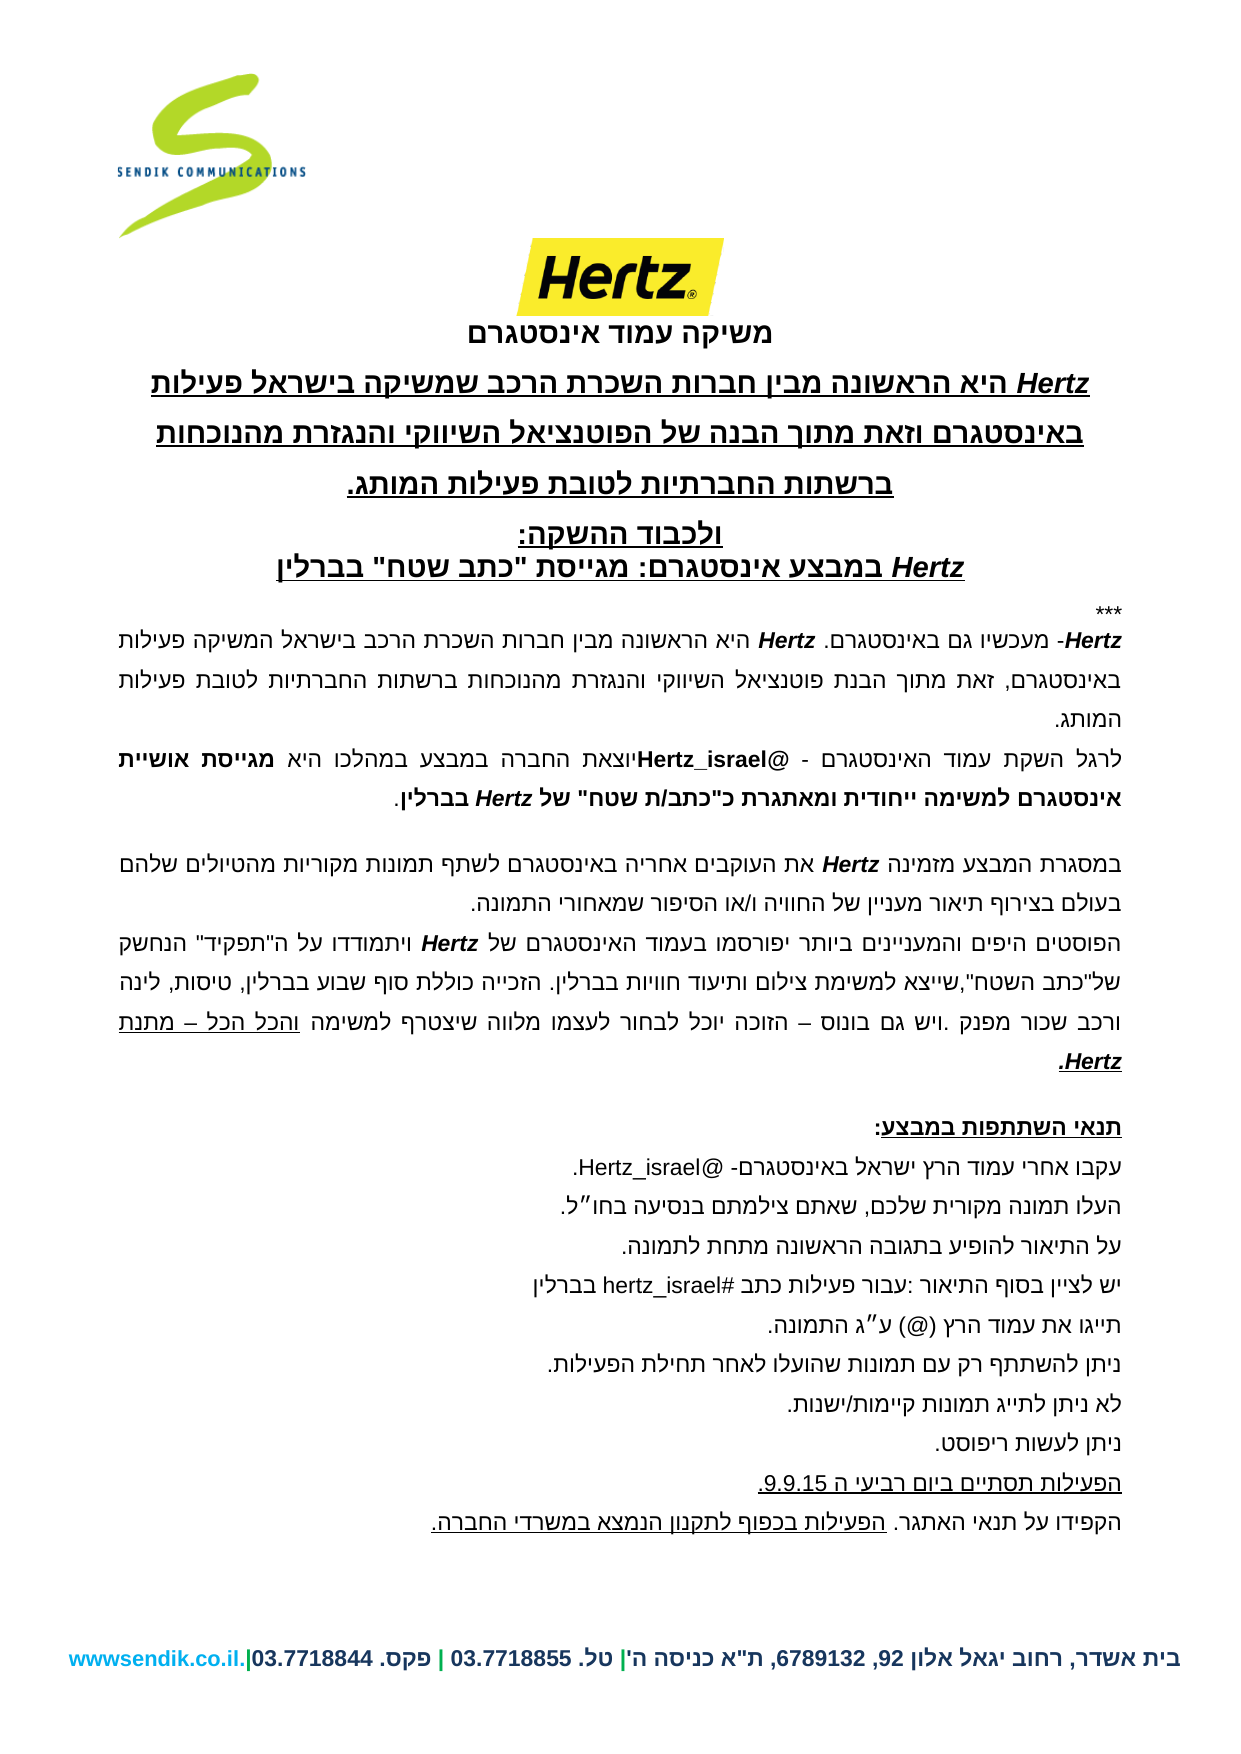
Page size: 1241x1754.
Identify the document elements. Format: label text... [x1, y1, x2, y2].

picture [516, 238, 724, 316]
text הפעילות תסתיים ביום רביעי ה 9.9.15. [118, 1469, 1122, 1496]
text תייגו את עמוד הרץ (@) ע״ג התמונה. [118, 1312, 1122, 1338]
text *** [118, 601, 1122, 627]
text הקפידו על תנאי האתגר. הפעילות בכפוף לתקנון הנמצא במשרדי החברה. [118, 1509, 1122, 1535]
text הפוסטים היפים והמעניינים ביותר יפורסמו בעמוד האינסטגרם של Hertz ויתמודדו על ה"תפקיד" הנחשק של"כתב השטח",שייצא למשימת צילום ותיעוד חוויות בברלין. הזכייה כוללת סוף שבוע בברלין, טיסות, לינה ורכב שכור מפנק .ויש גם בונוס – הזוכה יוכל לבחור לעצמו מלווה שיצטרף למשימה והכל הכל – מתנת Hertz. [118, 930, 1122, 1075]
text ניתן להשתתף רק עם תמונות שהועלו לאחר תחילת הפעילות. [118, 1351, 1122, 1377]
text משיקה עמוד אינסטגרם [118, 316, 1122, 349]
text במסגרת המבצע מזמינה Hertz את העוקבים אחריה באינסטגרם לשתף תמונות מקוריות מהטיולים שלהם בעולם בצירוף תיאור מעניין של החוויה ו/או הסיפור שמאחורי התמונה. [118, 851, 1122, 917]
text Hertz- מעכשיו גם באינסטגרם. Hertz היא הראשונה מבין חברות השכרת הרכב בישראל המשיקה פעילות באינסטגרם, זאת מתוך הבנת פוטנציאל השיווקי והנגזרת מהנוכחות ברשתות החברתיות לטובת פעילות המותג. [118, 627, 1122, 732]
text תנאי השתתפות במבצע: [118, 1114, 1122, 1141]
text לא ניתן לתייג תמונות קיימות/ישנות. [118, 1391, 1122, 1417]
text Hertz היא הראשונה מבין חברות השכרת הרכב שמשיקה בישראל פעילות באינסטגרם וזאת מתוך הבנה של הפוטנציאל השיווקי והנגזרת מהנוכחות ברשתות החברתיות לטובת פעילות המותג. [118, 366, 1122, 500]
text ניתן לעשות ריפוסט. [118, 1430, 1122, 1456]
picture [117, 73, 306, 239]
text עקבו אחרי עמוד הרץ ישראל באינסטגרם- @Hertz_israel. [118, 1154, 1122, 1180]
text יש לציין בסוף התיאור :עבור פעילות כתב #hertz_israel בברלין [118, 1272, 1122, 1298]
text על התיאור להופיע בתגובה הראשונה מתחת לתמונה. [118, 1233, 1122, 1259]
text ולכבוד ההשקה: [118, 517, 1122, 551]
text העלו תמונה מקורית שלכם, שאתם צילמתם בנסיעה בחו״ל. [118, 1193, 1122, 1219]
text לרגל השקת עמוד האינסטגרם - @Hertz_israelיוצאת החברה במבצע במהלכו היא מגייסת אושיית אינסטגרם למשימה ייחודית ומאתגרת כ"כתב/ת שטח" של Hertz בברלין. [118, 746, 1122, 811]
text Hertz במבצע אינסטגרם: מגייסת "כתב שטח" בברלין [118, 551, 1122, 584]
